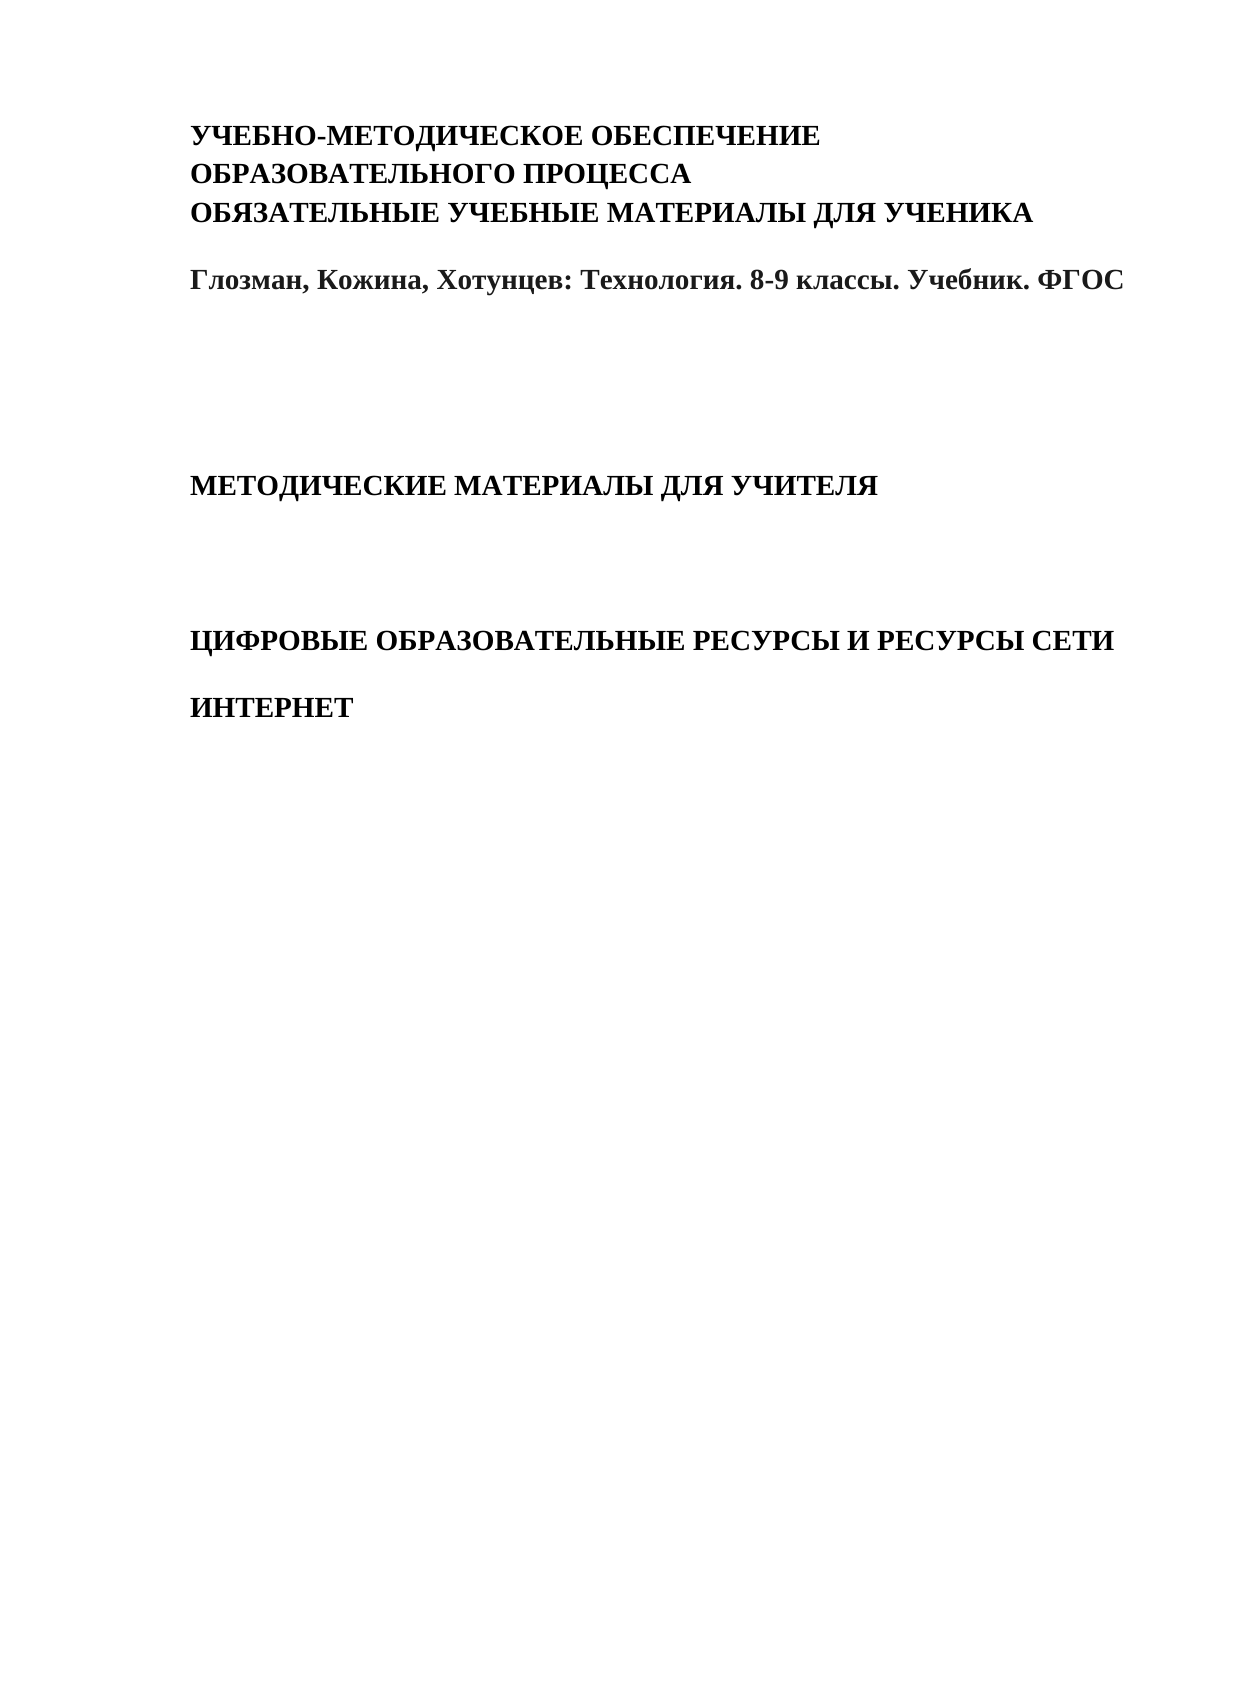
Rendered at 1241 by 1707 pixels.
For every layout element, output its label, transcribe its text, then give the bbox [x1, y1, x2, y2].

text ОБЯЗАТЕЛЬНЫЕ УЧЕБНЫЕ МАТЕРИАЛЫ ДЛЯ УЧЕНИКА [190, 195, 1152, 229]
text Глозман, Кожина, Хотунцев: Технология. 8-9 классы. Учебник. ФГОС [190, 262, 1152, 352]
text ЦИФРОВЫЕ ОБРАЗОВАТЕЛЬНЫЕ РЕСУРСЫ И РЕСУРСЫ СЕТИ ИНТЕРНЕТ [190, 623, 1152, 724]
text УЧЕБНО-МЕТОДИЧЕСКОЕ ОБЕСПЕЧЕНИЕ ОБРАЗОВАТЕЛЬНОГО ПРОЦЕССА [190, 118, 1152, 190]
text МЕТОДИЧЕСКИЕ МАТЕРИАЛЫ ДЛЯ УЧИТЕЛЯ [190, 468, 1152, 502]
